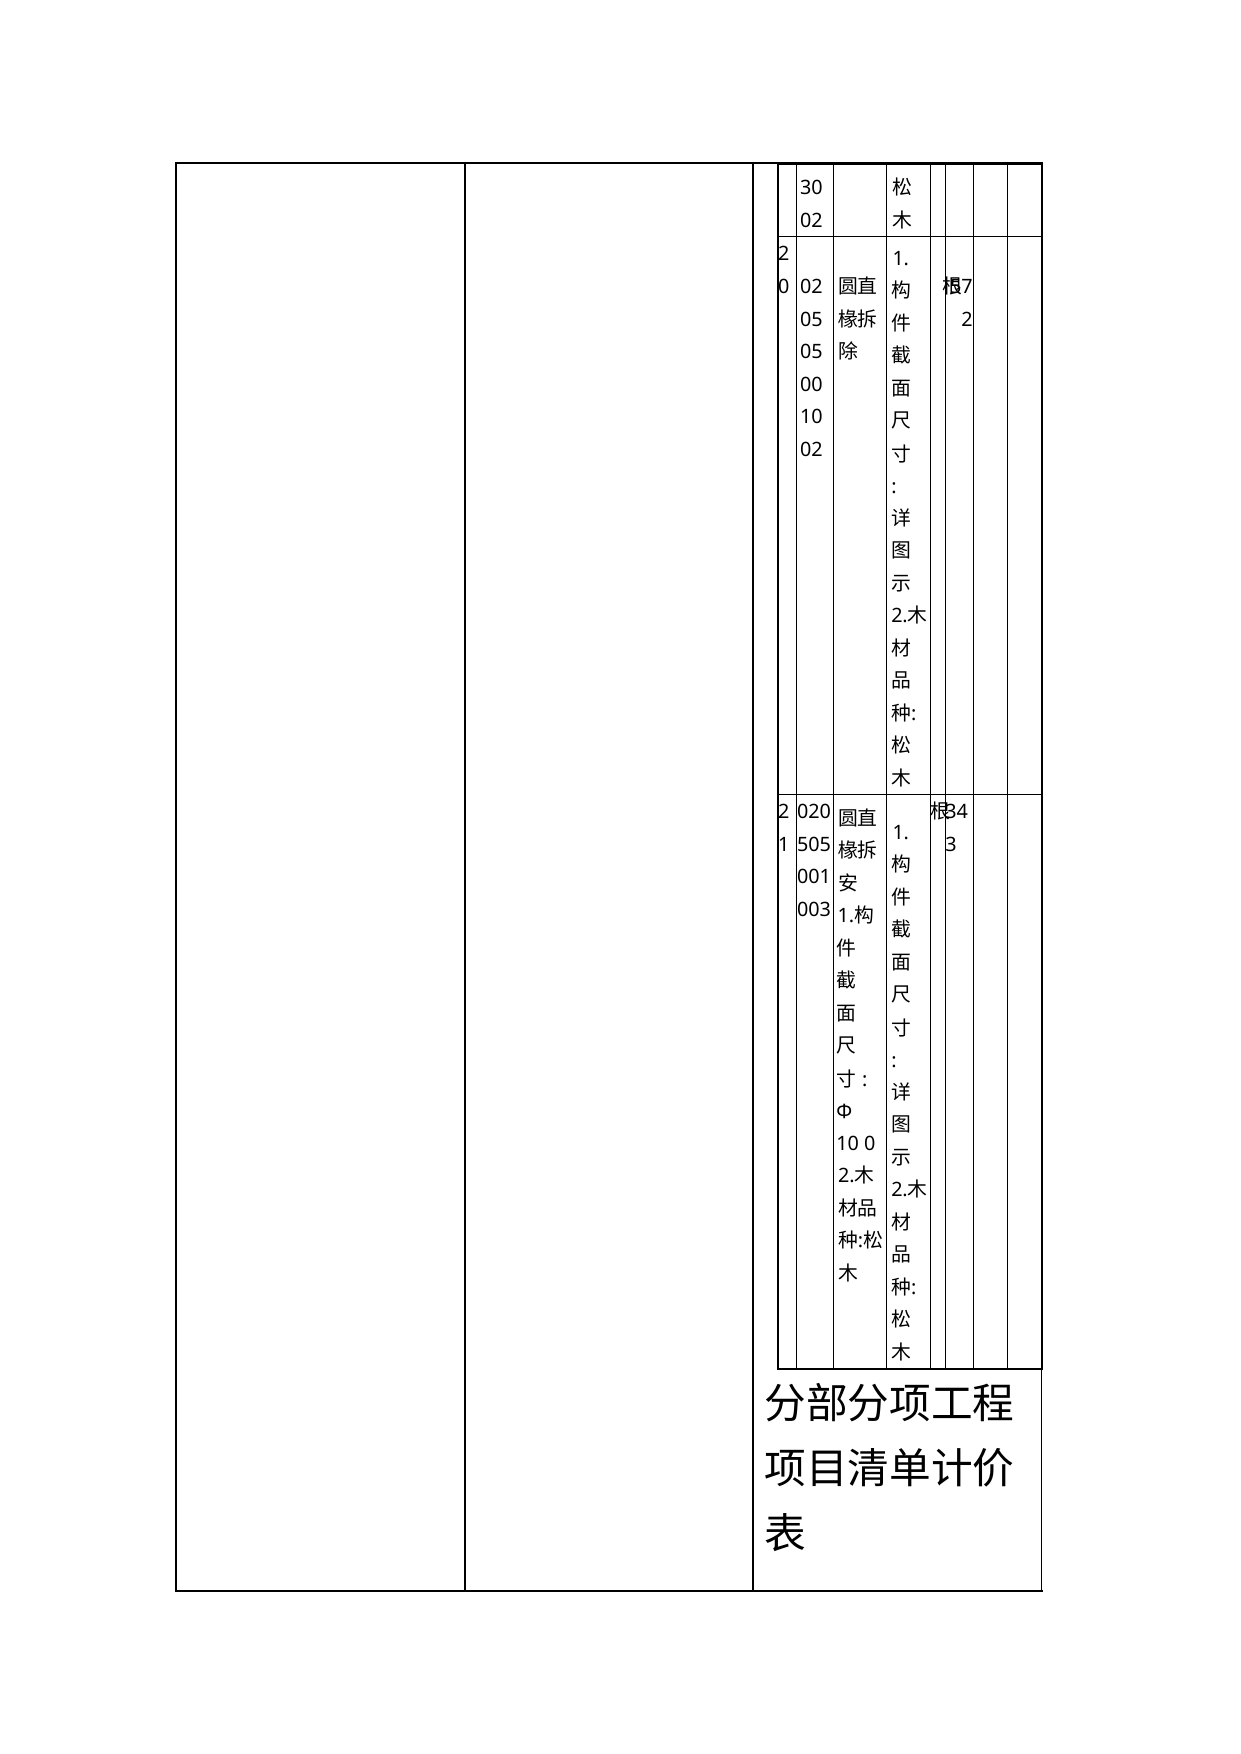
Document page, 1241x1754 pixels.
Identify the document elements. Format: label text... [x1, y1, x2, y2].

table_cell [754, 164, 1041, 1590]
table_cell 1 [177, 164, 464, 1590]
table_cell [466, 164, 752, 1590]
